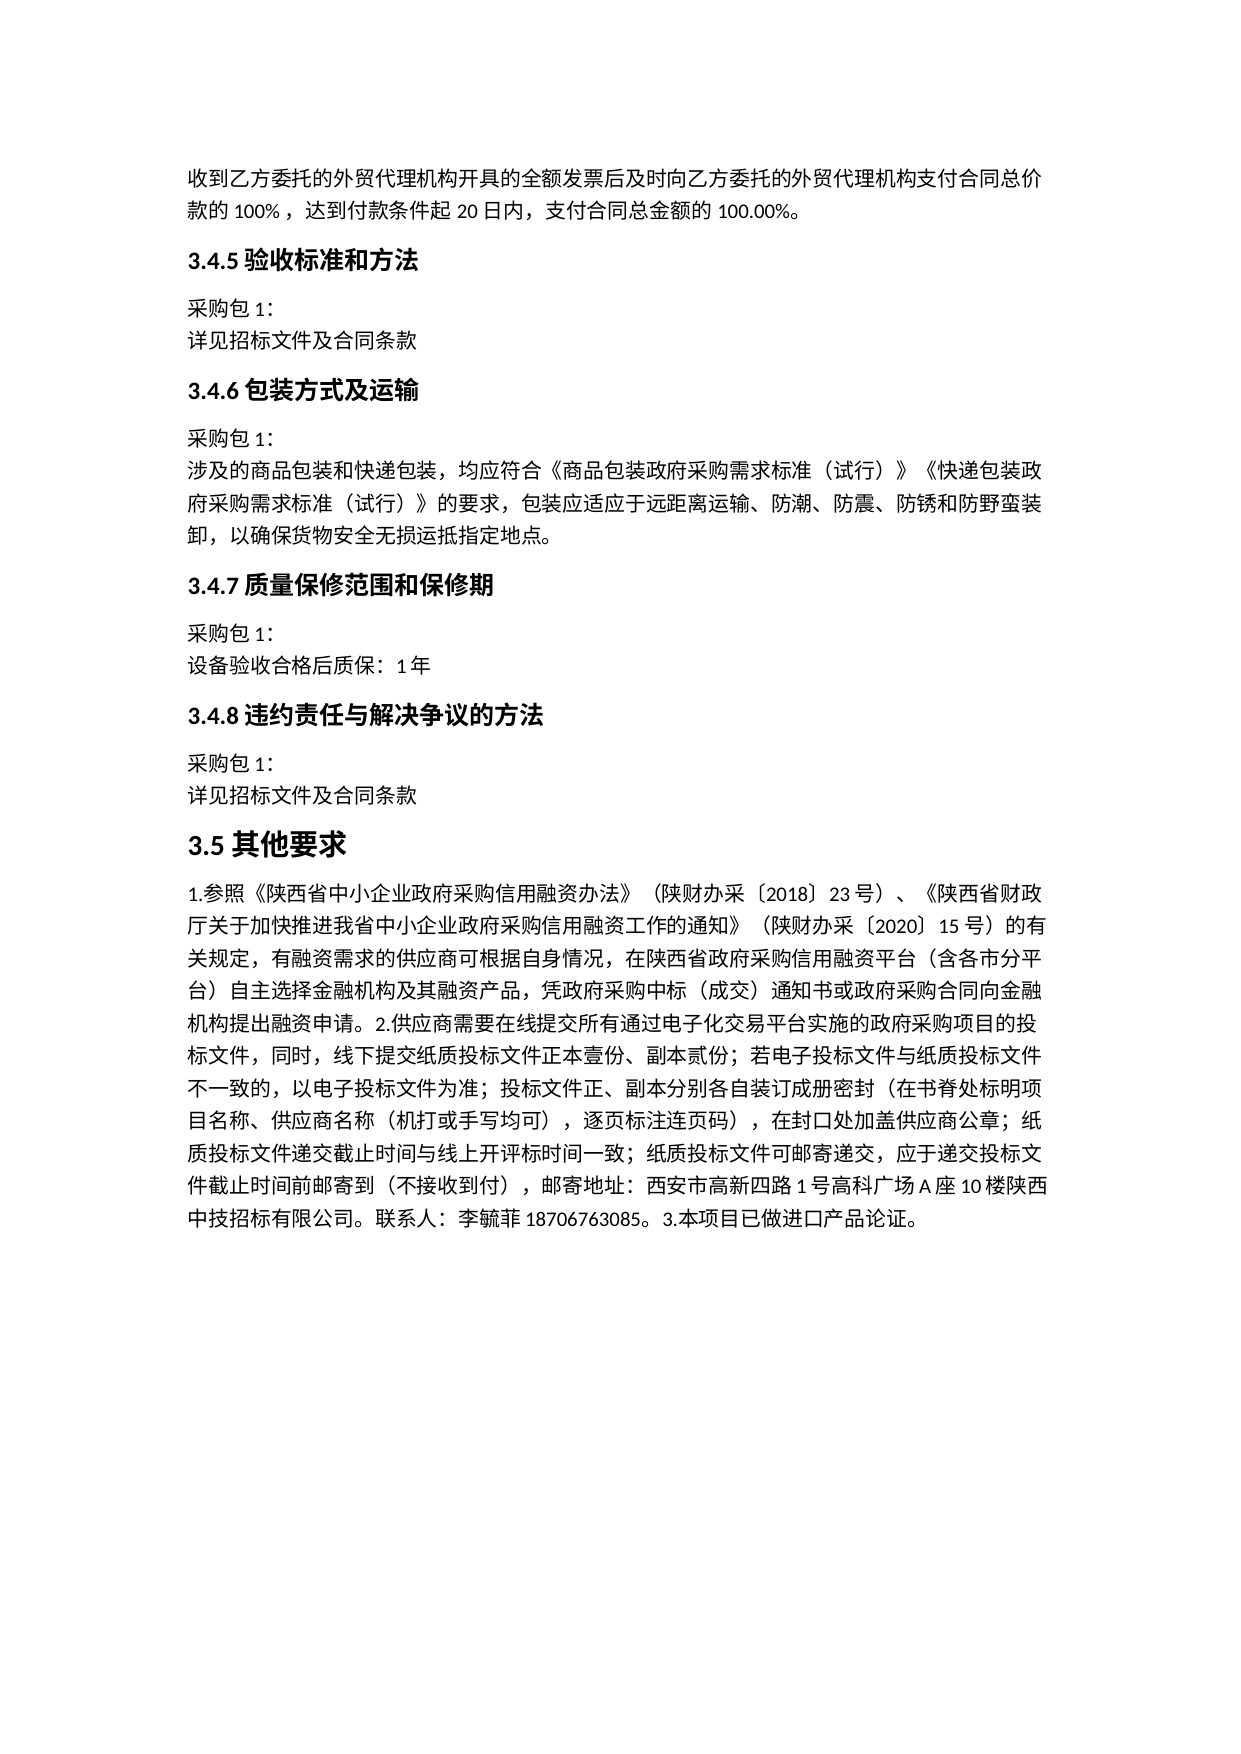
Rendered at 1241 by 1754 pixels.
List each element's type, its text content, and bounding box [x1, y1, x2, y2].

text 详见招标文件及合同条款 [187, 779, 1053, 812]
text 设备验收合格后质保：1年 [187, 649, 1053, 682]
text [187, 162, 1053, 227]
text 采购包1： [187, 422, 1053, 454]
text 采购包1： [187, 617, 1053, 649]
text 3.4.6包装方式及运输 [187, 357, 1053, 422]
text 3.4.5验收标准和方法 [187, 227, 1053, 292]
text 采购包1： [187, 747, 1053, 779]
text 3.4.8违约责任与解决争议的方法 [187, 682, 1053, 747]
text 涉及的商品包装和快递包装，均应符合《商品包装政府采购需求标准（试行）》《快递包装政府采购需求标准（试行）》的要求，包装应适应于远距离运输、防潮、防震、防锈和防野蛮装卸，以确保货物安全无损运抵指定地点。 [187, 454, 1053, 552]
text 详见招标文件及合同条款 [187, 324, 1053, 357]
text 1.参照《陕西省中小企业政府采购信用融资办法》（陕财办采〔2018〕23号）、《陕西省财政厅关于加快推进我省中小企业政府采购信用融资工作的通知》（陕财办采〔2020〕15 号）的有关规定，有融资需求的供应商可根据自身情况，在陕西省政府采购信用融资平台（含各市分平台）自主选择金融机构及其融资产品，凭政府采购中标（成交）通知书或政府采购合同向金融机构提出融资申请。2.供应商需要在线提交所有通过电子化交易平台实施的政府采购项目的投标文件，同时，线下提交纸质投标文件正本壹份、副本贰份；若电子投标文件与纸质投标文件不一致的，以电子投标文件为准；投标文件正、副本分别各自装订成册密封（在书脊处标明项目名称、供应商名称（机打或手写均可），逐页标注连页码），在封口处加盖供应商公章；纸质投标文件递交截止时间与线上开评标时间一致；纸质投标文件可邮寄递交，应于递交投标文件截止时间前邮寄到（不接收到付），邮寄地址：西安市高新四路1号高科广场A座10楼陕西中技招标有限公司。联系人：李毓菲18706763085。3.本项目已做进口产品论证。 [187, 877, 1053, 1234]
text 3.4.7质量保修范围和保修期 [187, 552, 1053, 617]
text 采购包1： [187, 292, 1053, 324]
text 3.5其他要求 [187, 812, 1053, 877]
